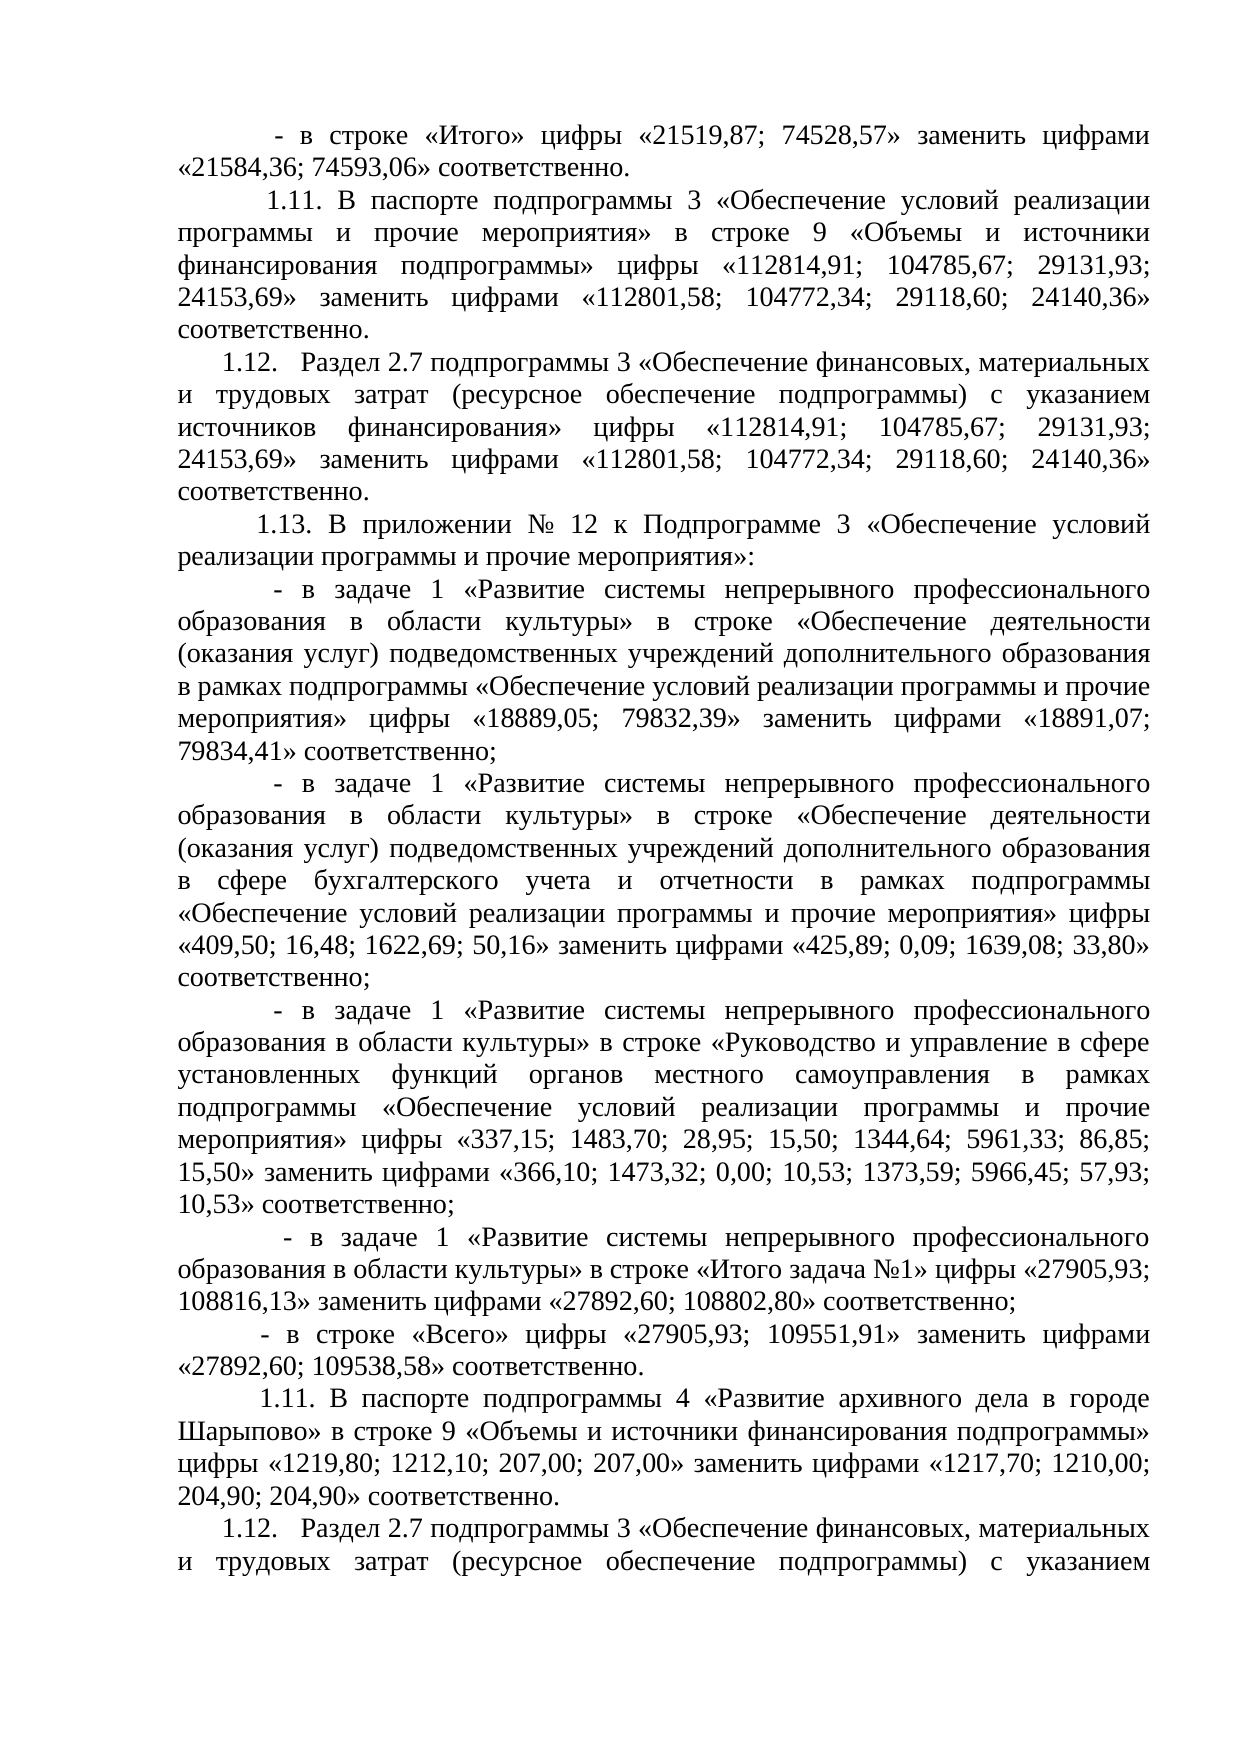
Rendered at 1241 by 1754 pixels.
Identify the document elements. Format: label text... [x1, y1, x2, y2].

text - в задаче 1 «Развитие системы непрерывного профессионального образования в области культуры» в строке «Итого задача №1» цифры «27905,93; 108816,13» заменить цифрами «27892,60; 108802,80» соответственно; [177, 1219, 1152, 1317]
text 1.13. В приложении № 12 к Подпрограмме 3 «Обеспечение условий реализации программы и прочие мероприятия»: [177, 507, 1152, 572]
text 1.11. В паспорте подпрограммы 3 «Обеспечение условий реализации программы и прочие мероприятия» в строке 9 «Объемы и источники финансирования подпрограммы» цифры «112814,91; 104785,67; 29131,93; 24153,69» заменить цифрами «112801,58; 104772,34; 29118,60; 24140,36» соответственно. [177, 183, 1152, 345]
text 1.12. Раздел 2.7 подпрограммы 3 «Обеспечение финансовых, материальных и трудовых затрат (ресурсное обеспечение подпрограммы) с указанием источников финансирования» цифры «112814,91; 104785,67; 29131,93; 24153,69» заменить цифрами «112801,58; 104772,34; 29118,60; 24140,36» соответственно. [177, 345, 1152, 507]
text - в строке «Всего» цифры «27905,93; 109551,91» заменить цифрами «27892,60; 109538,58» соответственно. [177, 1317, 1152, 1382]
text - в задаче 1 «Развитие системы непрерывного профессионального образования в области культуры» в строке «Обеспечение деятельности (оказания услуг) подведомственных учреждений дополнительного образования в рамках подпрограммы «Обеспечение условий реализации программы и прочие мероприятия» цифры «18889,05; 79832,39» заменить цифрами «18891,07; 79834,41» соответственно; [177, 572, 1152, 766]
text - в задаче 1 «Развитие системы непрерывного профессионального образования в области культуры» в строке «Обеспечение деятельности (оказания услуг) подведомственных учреждений дополнительного образования в сфере бухгалтерского учета и отчетности в рамках подпрограммы «Обеспечение условий реализации программы и прочие мероприятия» цифры «409,50; 16,48; 1622,69; 50,16» заменить цифрами «425,89; 0,09; 1639,08; 33,80» соответственно; [177, 766, 1152, 993]
text 1.11. В паспорте подпрограммы 4 «Развитие архивного дела в городе Шарыпово» в строке 9 «Объемы и источники финансирования подпрограммы» цифры «1219,80; 1212,10; 207,00; 207,00» заменить цифрами «1217,70; 1210,00; 204,90; 204,90» соответственно. [177, 1382, 1152, 1511]
text - в строке «Итого» цифры «21519,87; 74528,57» заменить цифрами «21584,36; 74593,06» соответственно. [177, 118, 1152, 183]
text - в задаче 1 «Развитие системы непрерывного профессионального образования в области культуры» в строке «Руководство и управление в сфере установленных функций органов местного самоуправления в рамках подпрограммы «Обеспечение условий реализации программы и прочие мероприятия» цифры «337,15; 1483,70; 28,95; 15,50; 1344,64; 5961,33; 86,85; 15,50» заменить цифрами «366,10; 1473,32; 0,00; 10,53; 1373,59; 5966,45; 57,93; 10,53» соответственно; [177, 993, 1152, 1219]
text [177, 1511, 1152, 1576]
